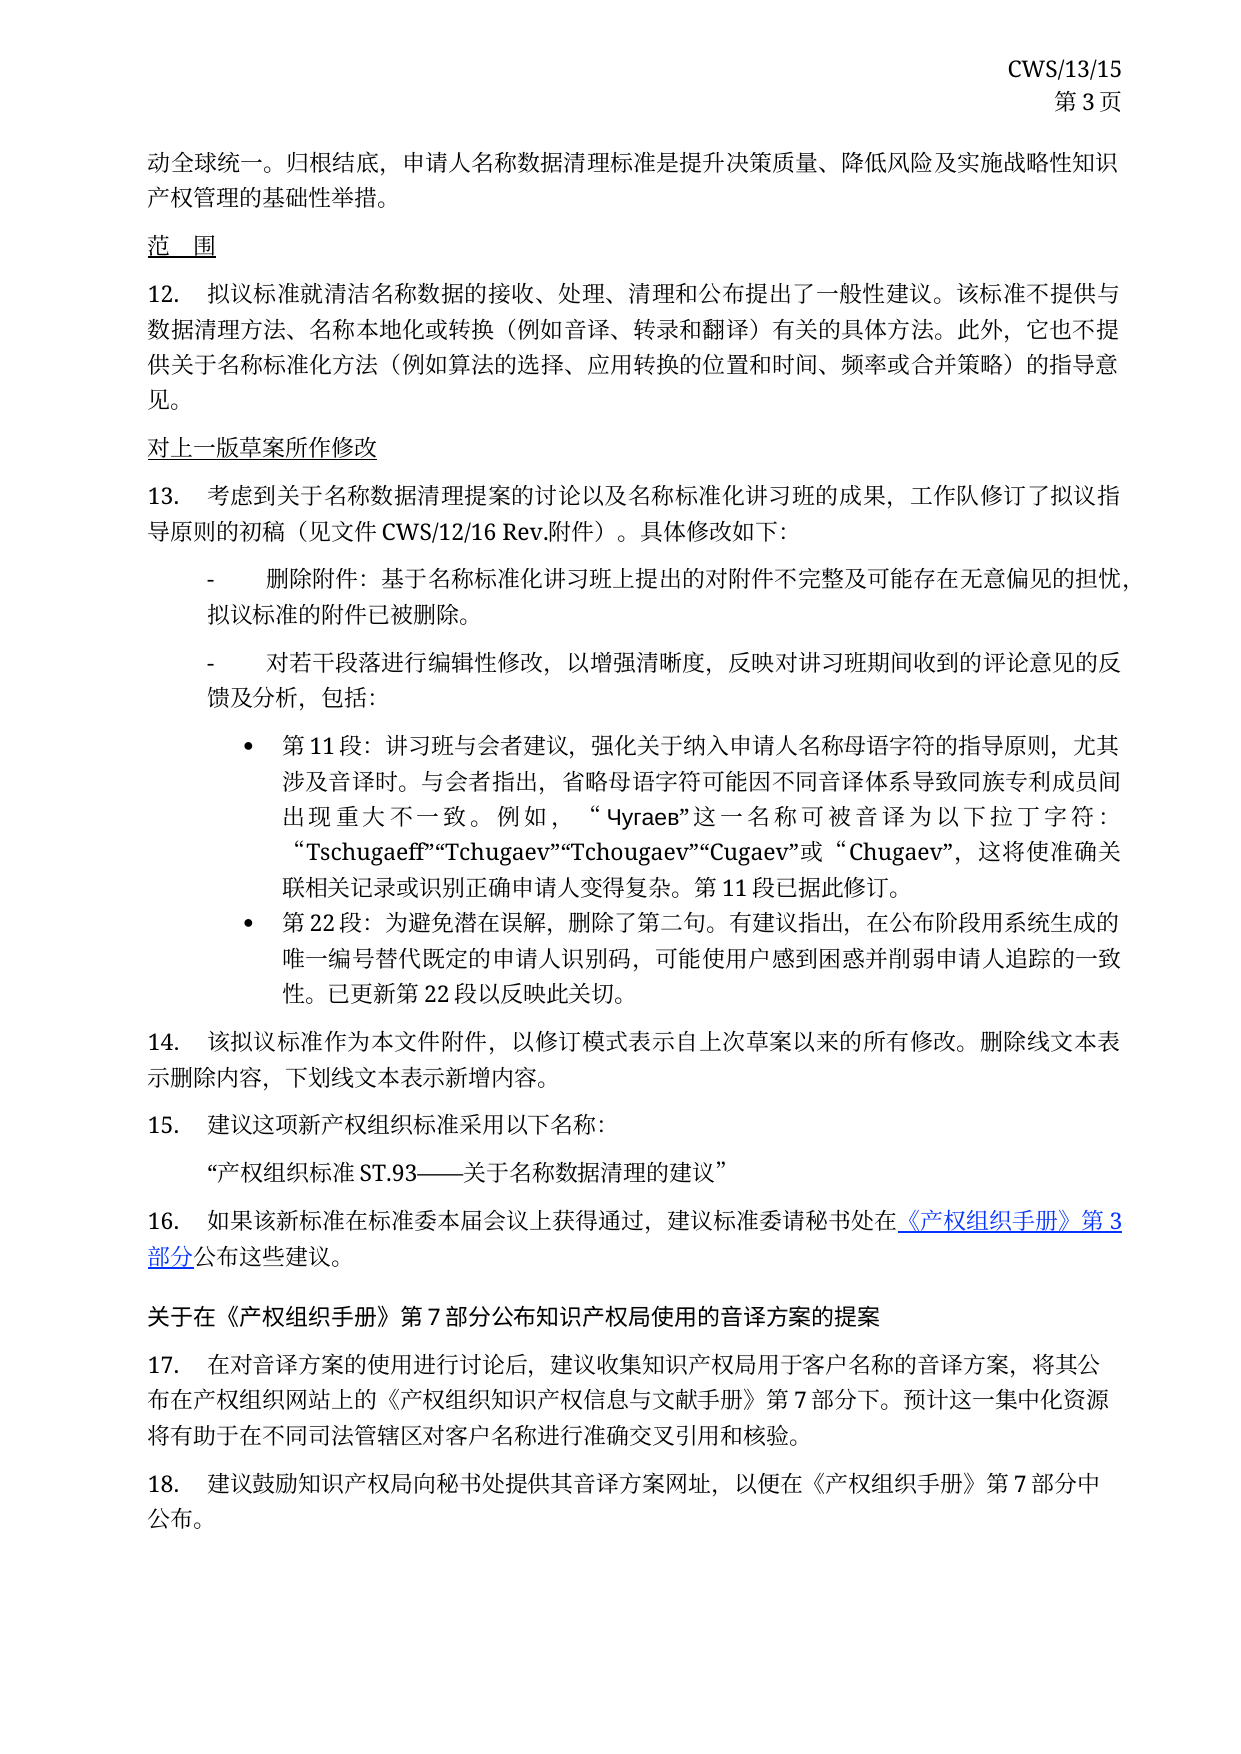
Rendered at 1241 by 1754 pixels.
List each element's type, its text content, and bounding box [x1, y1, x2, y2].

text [148, 142, 1122, 213]
text 14． 该拟议标准作为本文件附件，以修订模式表示自上次草案以来的所有修改。删除线文本表示删除内容，下划线文本表示新增内容。 [148, 1022, 1122, 1092]
text 18. 建议鼓励知识产权局向秘书处提供其音译方案网址，以便在《产权组织手册》第7部分中公布。 [148, 1463, 1122, 1534]
subtitle 关于在《产权组织手册》第7部分公布知识产权局使用的音译方案的提案 [148, 1297, 1122, 1332]
text 13. 考虑到关于名称数据清理提案的讨论以及名称标准化讲习班的成果，工作队修订了拟议指导原则的初稿（见文件CWS/12/16 Rev.附件）。具体修改如下： [148, 476, 1122, 547]
list 第22段：为避免潜在误解，删除了第二句。有建议指出，在公布阶段用系统生成的唯一编号替代既定的申请人识别码，可能使用户感到困惑并削弱申请人追踪的一致性。已更新第22段以反映此关切。 [244, 903, 1122, 1009]
list 第11段：讲习班与会者建议，强化关于纳入申请人名称母语字符的指导原则，尤其涉及音译时。与会者指出，省略母语字符可能因不同音译体系导致同族专利成员间出现重大不一致。例如，“Чугаев”这一名称可被音译为以下拉丁字符：“Tschugaeff”“Tchugaev”“Tchougaev”“Cugaev”或“Chugaev”，这将使准确关联相关记录或识别正确申请人变得复杂。第11段已据此修订。 [244, 726, 1122, 903]
text 12. 拟议标准就清洁名称数据的接收、处理、清理和公布提出了一般性建议。该标准不提供与数据清理方法、名称本地化或转换（例如音译、转录和翻译）有关的具体方法。此外，它也不提供关于名称标准化方法（例如算法的选择、应用转换的位置和时间、频率或合并策略）的指导意‍见。 [148, 274, 1122, 415]
text 16. 如果该新标准在标准委本届会议上获得通过，建议标准委请秘书处在《产权组织手册》第3部分公布这些建议。 [148, 1201, 1122, 1272]
text - 对若干段落进行编辑性修改，以增强清晰度，反映对讲习班期间收到的评论意见的反馈及分析，包括： [207, 642, 1122, 713]
text 17. 在对音译方案的使用进行讨论后，建议收集知识产权局用于客户名称的音译方案，将其公布在产权组织网站上的《产权组织知识产权信息与文献手册》第7部分下。预计这一集中化资源将有助于在不同司法管辖区对客户名称进行准确交叉引用和核验。 [148, 1344, 1122, 1451]
text - 删除附件：基于名称标准化讲习班上提出的对附件不完整及可能存在无意偏见的担忧，拟议标准的附件已被删除。 [207, 559, 1122, 630]
text 范 围 [148, 226, 1122, 261]
text “产权组织标准ST.93——关于名称数据清理的建议” [148, 1153, 1122, 1188]
subtitle 对上一版草案所作修改 [148, 428, 1122, 463]
text 15. 建议这项新产权组织标准采用以下名称： [148, 1105, 1122, 1140]
